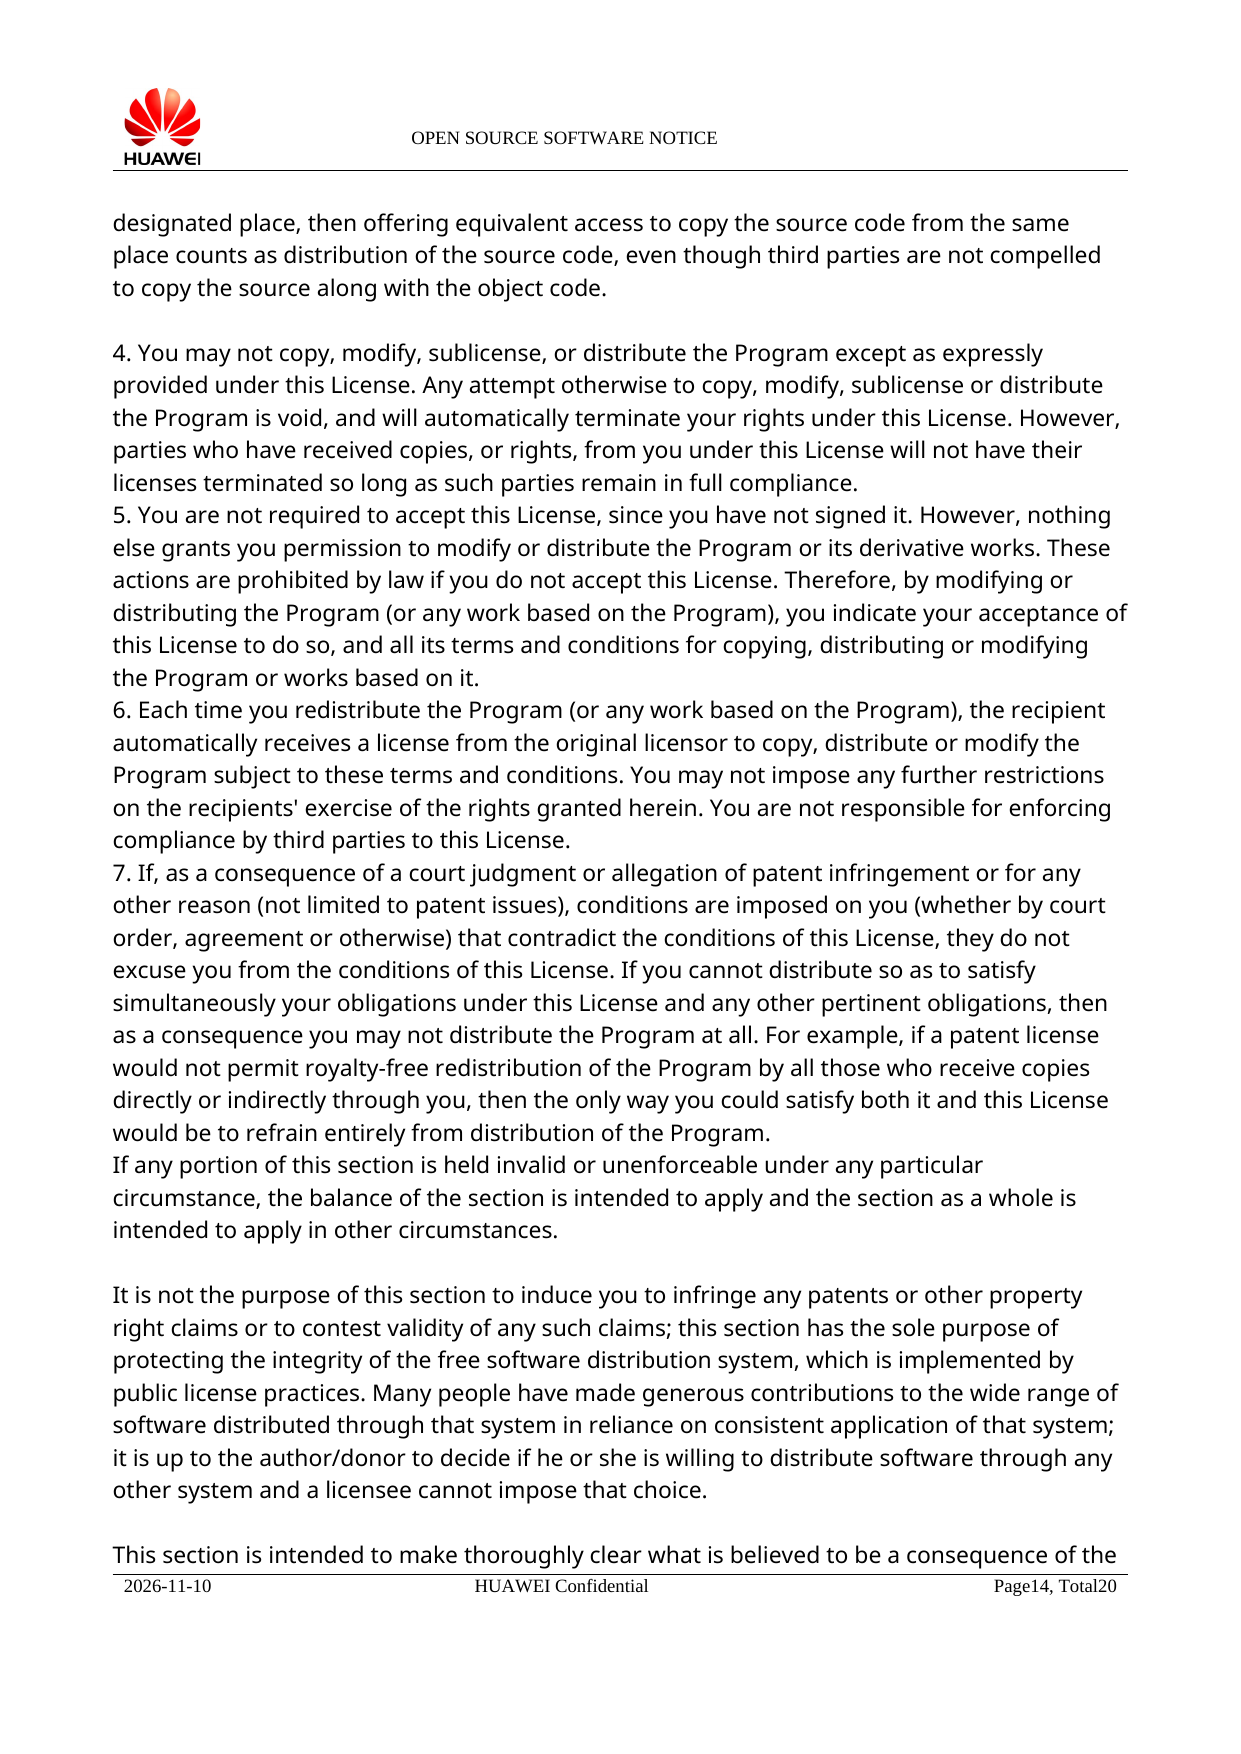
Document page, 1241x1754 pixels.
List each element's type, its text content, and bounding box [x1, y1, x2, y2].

text 7. If, as a consequence of a court judgment or allegation of patent infringement or for any other reason (not limited to patent issues), conditions are imposed on you (whether by court order, agreement or otherwise) that contradict the conditions of this License, they do not excuse you from the conditions of this License. If you cannot distribute so as to satisfy simultaneously your obligations under this License and any other pertinent obligations, then as a consequence you may not distribute the Program at all. For example, if a patent license would not permit royalty-free redistribution of the Program by all those who receive copies directly or indirectly through you, then the only way you could satisfy both it and this License would be to refrain entirely from distribution of the Program. [112, 856, 1128, 1149]
text 4. You may not copy, modify, sublicense, or distribute the Program except as expressly provided under this License. Any attempt otherwise to copy, modify, sublicense or distribute the Program is void, and will automatically terminate your rights under this License. However, parties who have received copies, or rights, from you under this License will not have their licenses terminated so long as such parties remain in full compliance. [112, 336, 1128, 499]
text If any portion of this section is held invalid or unenforceable under any particular circumstance, the balance of the section is intended to apply and the section as a whole is intended to apply in other circumstances. [112, 1149, 1128, 1246]
text This section is intended to make thoroughly clear what is believed to be a consequence of the rest of this License. [112, 1539, 1128, 1571]
text 5. You are not required to accept this License, since you have not signed it. However, nothing else grants you permission to modify or distribute the Program or its derivative works. These actions are prohibited by law if you do not accept this License. Therefore, by modifying or distributing the Program (or any work based on the Program), you indicate your acceptance of this License to do so, and all its terms and conditions for copying, distributing or modifying the Program or works based on it. [112, 499, 1128, 694]
text 6. Each time you redistribute the Program (or any work based on the Program), the recipient automatically receives a license from the original licensor to copy, distribute or modify the Program subject to these terms and conditions. You may not impose any further restrictions on the recipients' exercise of the rights granted herein. You are not responsible for enforcing compliance by third parties to this License. [112, 694, 1128, 856]
text It is not the purpose of this section to induce you to infringe any patents or other property right claims or to contest validity of any such claims; this section has the sole purpose of protecting the integrity of the free software distribution system, which is implemented by public license practices. Many people have made generous contributions to the wide range of software distributed through that system in reliance on consistent application of that system; it is up to the author/donor to decide if he or she is willing to distribute software through any other system and a licensee cannot impose that choice. [112, 1279, 1128, 1506]
picture [124, 88, 201, 165]
